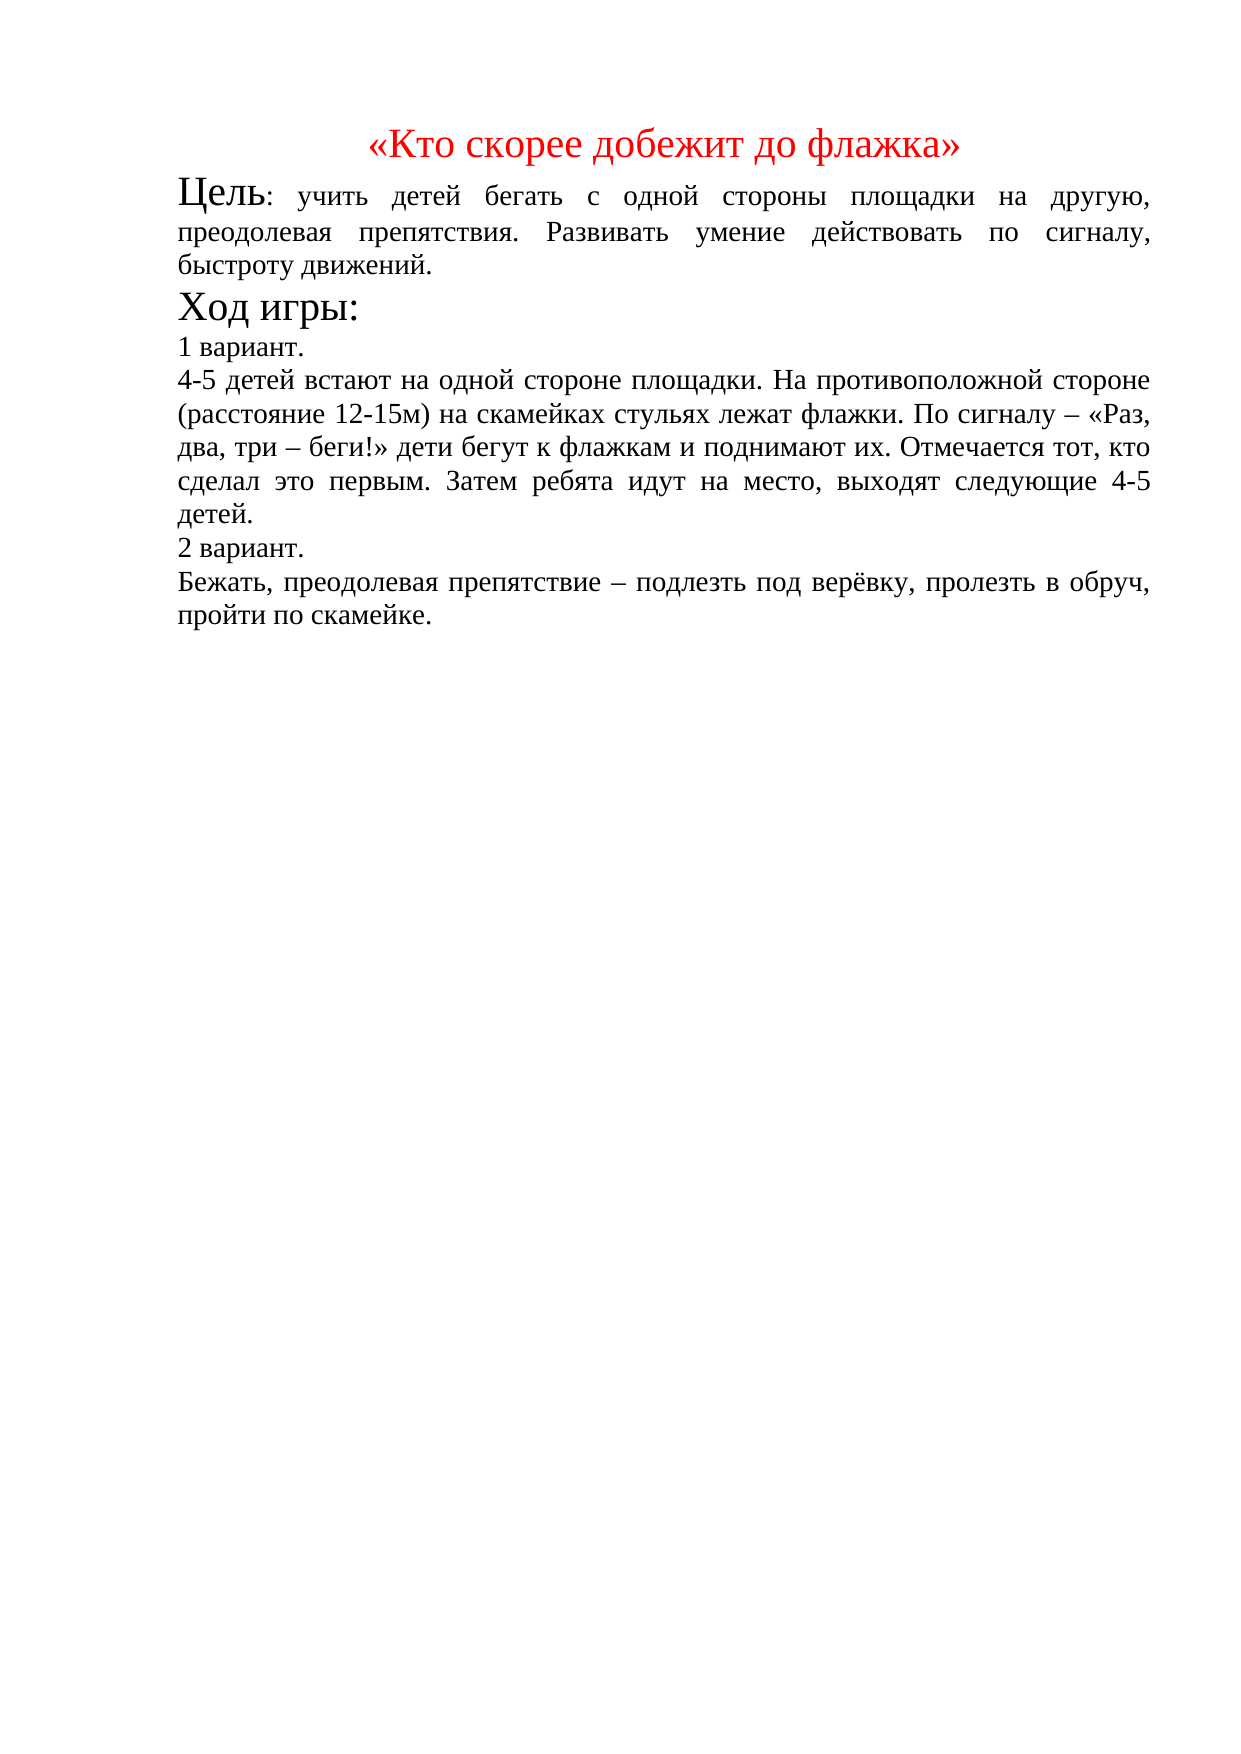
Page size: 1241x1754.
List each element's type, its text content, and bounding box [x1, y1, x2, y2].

text Ход игры: [177, 281, 1152, 329]
text «Кто скорее добежит до флажка» [177, 118, 1152, 166]
text Бежать, преодолевая препятствие – подлезть под верёвку, пролезть в обруч, пройти по скамейке. [177, 564, 1152, 631]
text 1 вариант. [177, 329, 1152, 362]
text Цель: учить детей бегать с одной стороны площадки на другую, преодолевая препятствия. Развивать умение действовать по сигналу, быстроту движений. [177, 166, 1152, 281]
text 2 вариант. [177, 530, 1152, 564]
text 4-5 детей встают на одной стороне площадки. На противоположной стороне (расстояние 12-15м) на скамейках стульях лежат флажки. По сигналу – «Раз, два, три – беги!» дети бегут к флажкам и поднимают их. Отмечается тот, кто сделал это первым. Затем ребята идут на место, выходят следующие 4-5 детей. [177, 362, 1152, 530]
